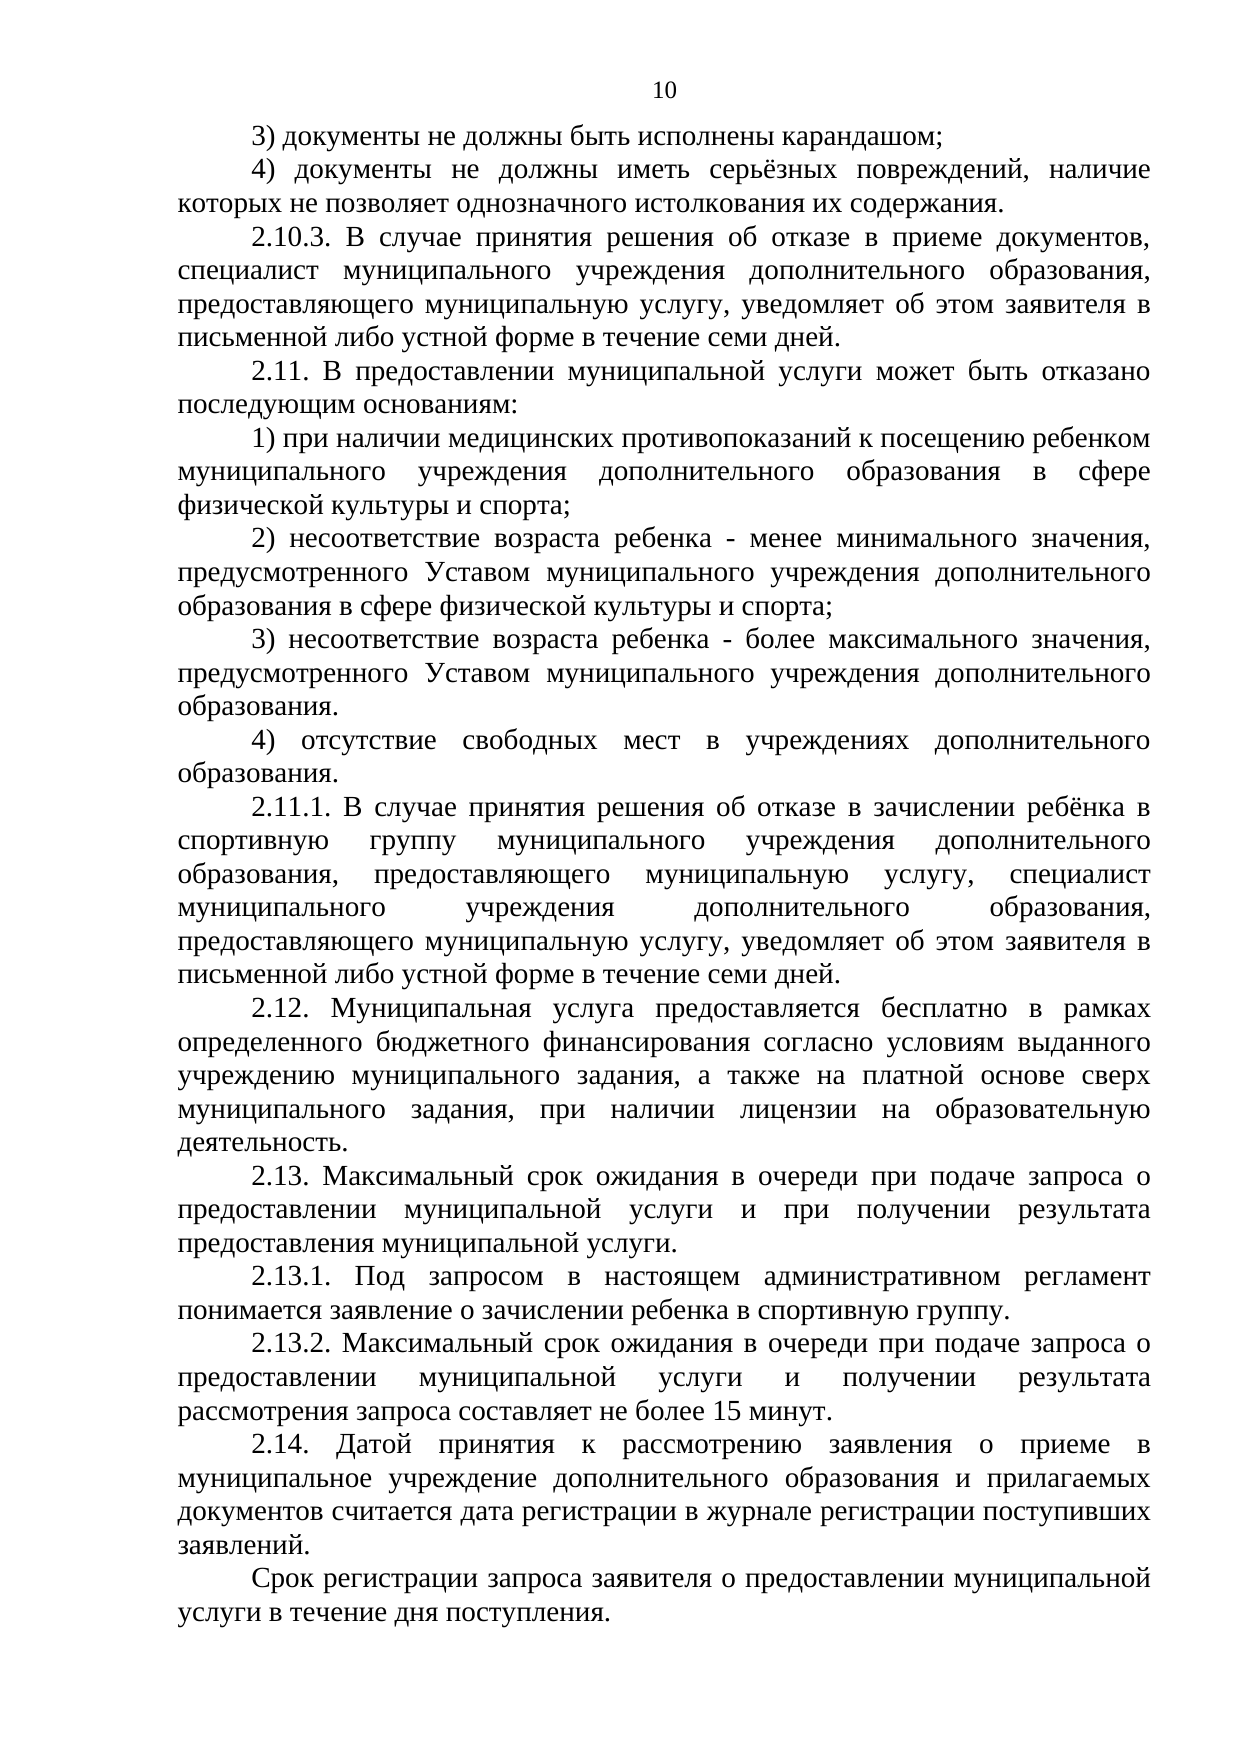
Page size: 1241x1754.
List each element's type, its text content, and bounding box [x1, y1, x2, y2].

text 1) при наличии медицинских противопоказаний к посещению ребенком муниципального учреждения дополнительного образования в сфере физической культуры и спорта; [177, 420, 1152, 521]
text 2.13.1. Под запросом в настоящем административном регламент понимается заявление о зачислении ребенка в спортивную группу. [177, 1258, 1152, 1326]
text 2.13. Максимальный срок ожидания в очереди при подаче запроса о предоставлении муниципальной услуги и при получении результата предоставления муниципальной услуги. [177, 1158, 1152, 1258]
text 2.12. Муниципальная услуга предоставляется бесплатно в рамках определенного бюджетного финансирования согласно условиям выданного учреждению муниципального задания, а также на платной основе сверх муниципального задания, при наличии лицензии на образовательную деятельность. [177, 990, 1152, 1158]
text 3) несоответствие возраста ребенка - более максимального значения, предусмотренного Уставом муниципального учреждения дополнительного образования. [177, 621, 1152, 722]
text 2) несоответствие возраста ребенка - менее минимального значения, предусмотренного Уставом муниципального учреждения дополнительного образования в сфере физической культуры и спорта; [177, 521, 1152, 621]
text 4) отсутствие свободных мест в учреждениях дополнительного образования. [177, 722, 1152, 789]
text 3) документы не должны быть исполнены карандашом; [177, 118, 1152, 152]
text 2.14. Датой принятия к рассмотрению заявления о приеме в муниципальное учреждение дополнительного образования и прилагаемых документов считается дата регистрации в журнале регистрации поступивших заявлений. [177, 1426, 1152, 1560]
text 2.10.3. В случае принятия решения об отказе в приеме документов, специалист муниципального учреждения дополнительного образования, предоставляющего муниципальную услугу, уведомляет об этом заявителя в письменной либо устной форме в течение семи дней. [177, 219, 1152, 353]
text 2.11.1. В случае принятия решения об отказе в зачислении ребёнка в спортивную группу муниципального учреждения дополнительного образования, предоставляющего муниципальную услугу, специалист муниципального учреждения дополнительного образования, предоставляющего муниципальную услугу, уведомляет об этом заявителя в письменной либо устной форме в течение семи дней. [177, 789, 1152, 990]
text 2.11. В предоставлении муниципальной услуги может быть отказано последующим основаниям: [177, 353, 1152, 420]
text 2.13.2. Максимальный срок ожидания в очереди при подаче запроса о предоставлении муниципальной услуги и получении результата рассмотрения запроса составляет не более 15 минут. [177, 1326, 1152, 1426]
text 4) документы не должны иметь серьёзных повреждений, наличие которых не позволяет однозначного истолкования их содержания. [177, 152, 1152, 219]
text Срок регистрации запроса заявителя о предоставлении муниципальной услуги в течение дня поступления. [177, 1560, 1152, 1627]
